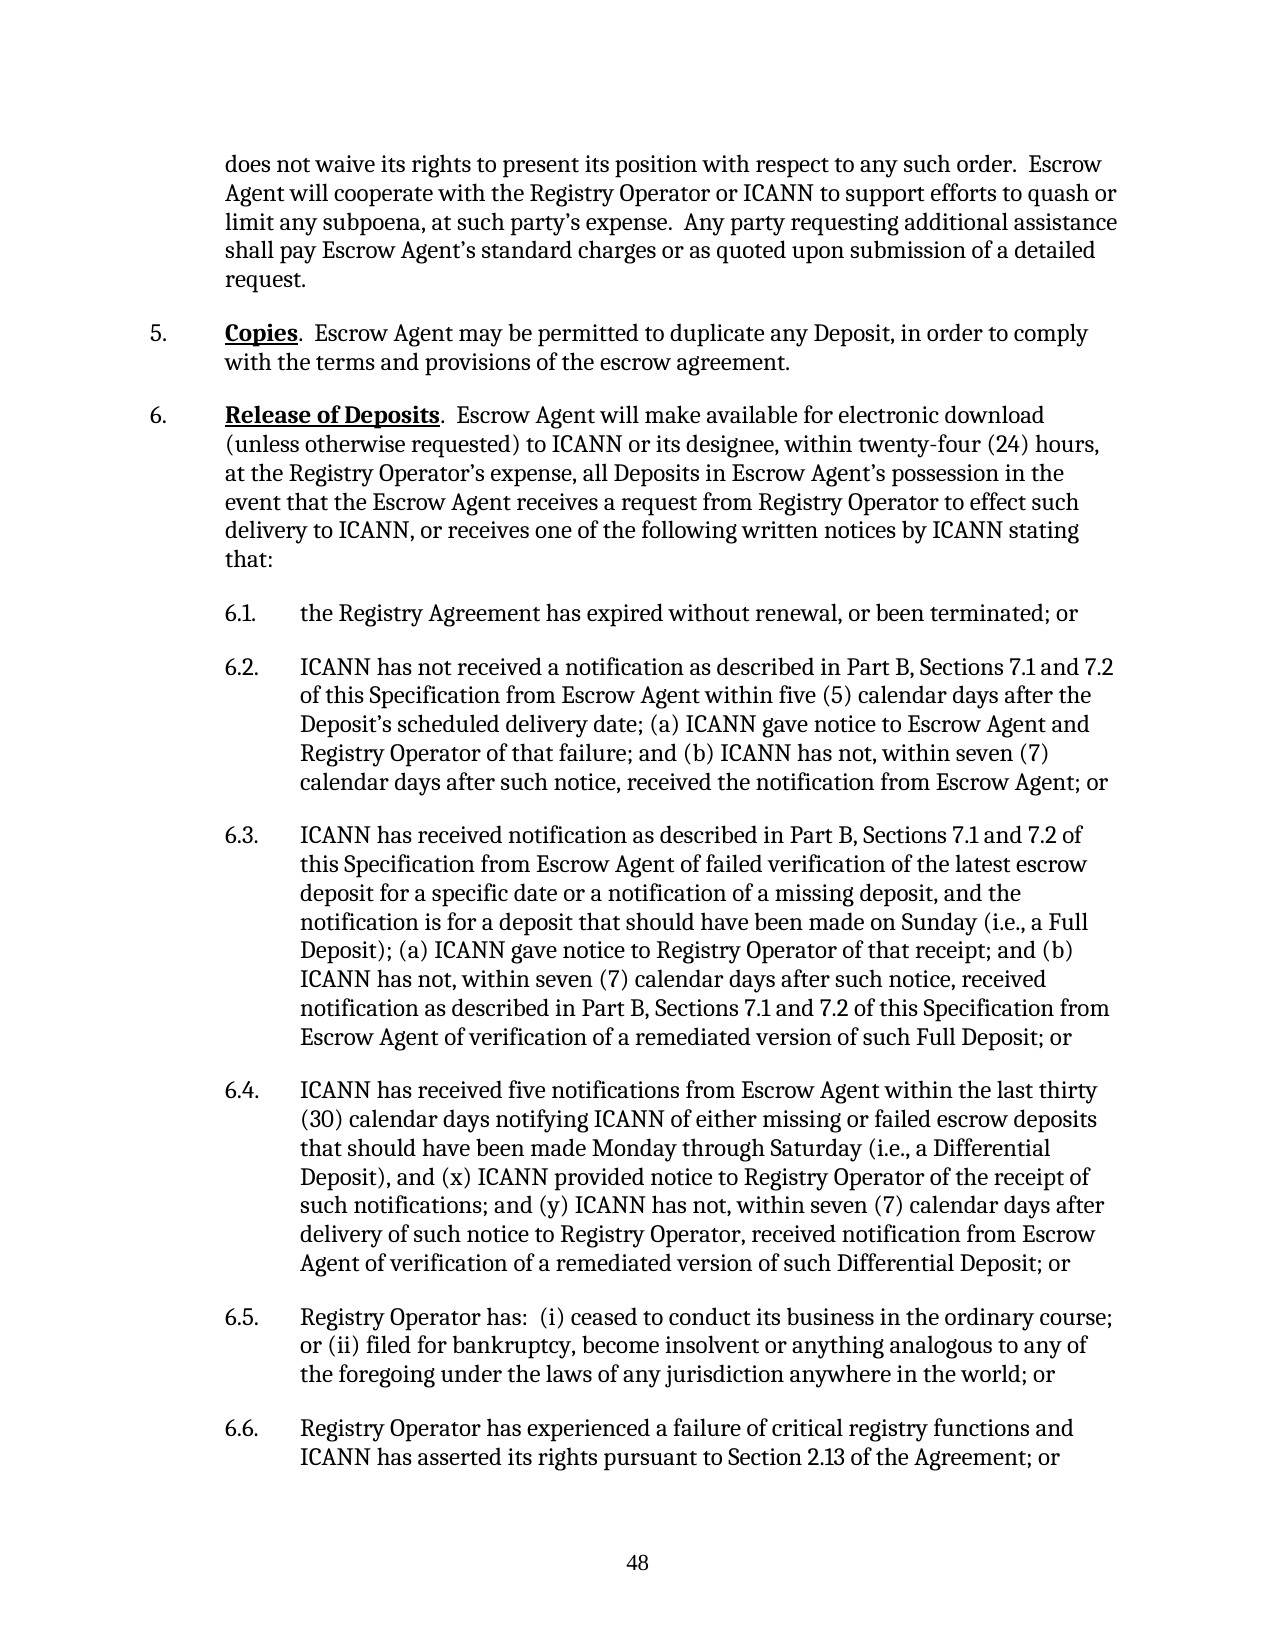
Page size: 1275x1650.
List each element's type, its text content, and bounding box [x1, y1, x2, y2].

text Release of Deposits. Escrow Agent will make available for electronic download (unless otherwise requested) to ICANN or its designee, within twenty-four (24) hours, at the Registry Operator’s expense, all Deposits in Escrow Agent’s possession in the event that the Escrow Agent receives a request from Registry Operator to effect such delivery to ICANN, or receives one of the following written notices by ICANN stating that: [150, 401, 1125, 574]
text Copies. Escrow Agent may be permitted to duplicate any Deposit, in order to comply with the terms and provisions of the escrow agreement. [150, 319, 1125, 376]
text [225, 150, 1125, 294]
text Registry Operator has experienced a failure of critical registry functions and ICANN has asserted its rights pursuant to Section 2.13 of the Agreement; or [225, 1414, 1125, 1471]
text Registry Operator has: (i) ceased to conduct its business in the ordinary course; or (ii) filed for bankruptcy, become insolvent or anything analogous to any of the foregoing under the laws of any jurisdiction anywhere in the world; or [225, 1302, 1125, 1389]
text ICANN has not received a notification as described in Part B, Sections 7.1 and 7.2 of this Specification from Escrow Agent within five (5) calendar days after the Deposit’s scheduled delivery date; (a) ICANN gave notice to Escrow Agent and Registry Operator of that failure; and (b) ICANN has not, within seven (7) calendar days after such notice, received the notification from Escrow Agent; or [225, 652, 1125, 796]
text the Registry Agreement has expired without renewal, or been terminated; or [225, 599, 1125, 627]
text ICANN has received five notifications from Escrow Agent within the last thirty (30) calendar days notifying ICANN of either missing or failed escrow deposits that should have been made Monday through Saturday (i.e., a Differential Deposit), and (x) ICANN provided notice to Registry Operator of the receipt of such notifications; and (y) ICANN has not, within seven (7) calendar days after delivery of such notice to Registry Operator, received notification from Escrow Agent of verification of a remediated version of such Differential Deposit; or [225, 1076, 1125, 1277]
text ICANN has received notification as described in Part B, Sections 7.1 and 7.2 of this Specification from Escrow Agent of failed verification of the latest escrow deposit for a specific date or a notification of a missing deposit, and the notification is for a deposit that should have been made on Sunday (i.e., a Full Deposit); (a) ICANN gave notice to Registry Operator of that receipt; and (b) ICANN has not, within seven (7) calendar days after such notice, received notification as described in Part B, Sections 7.1 and 7.2 of this Specification from Escrow Agent of verification of a remediated version of such Full Deposit; or [225, 821, 1125, 1051]
